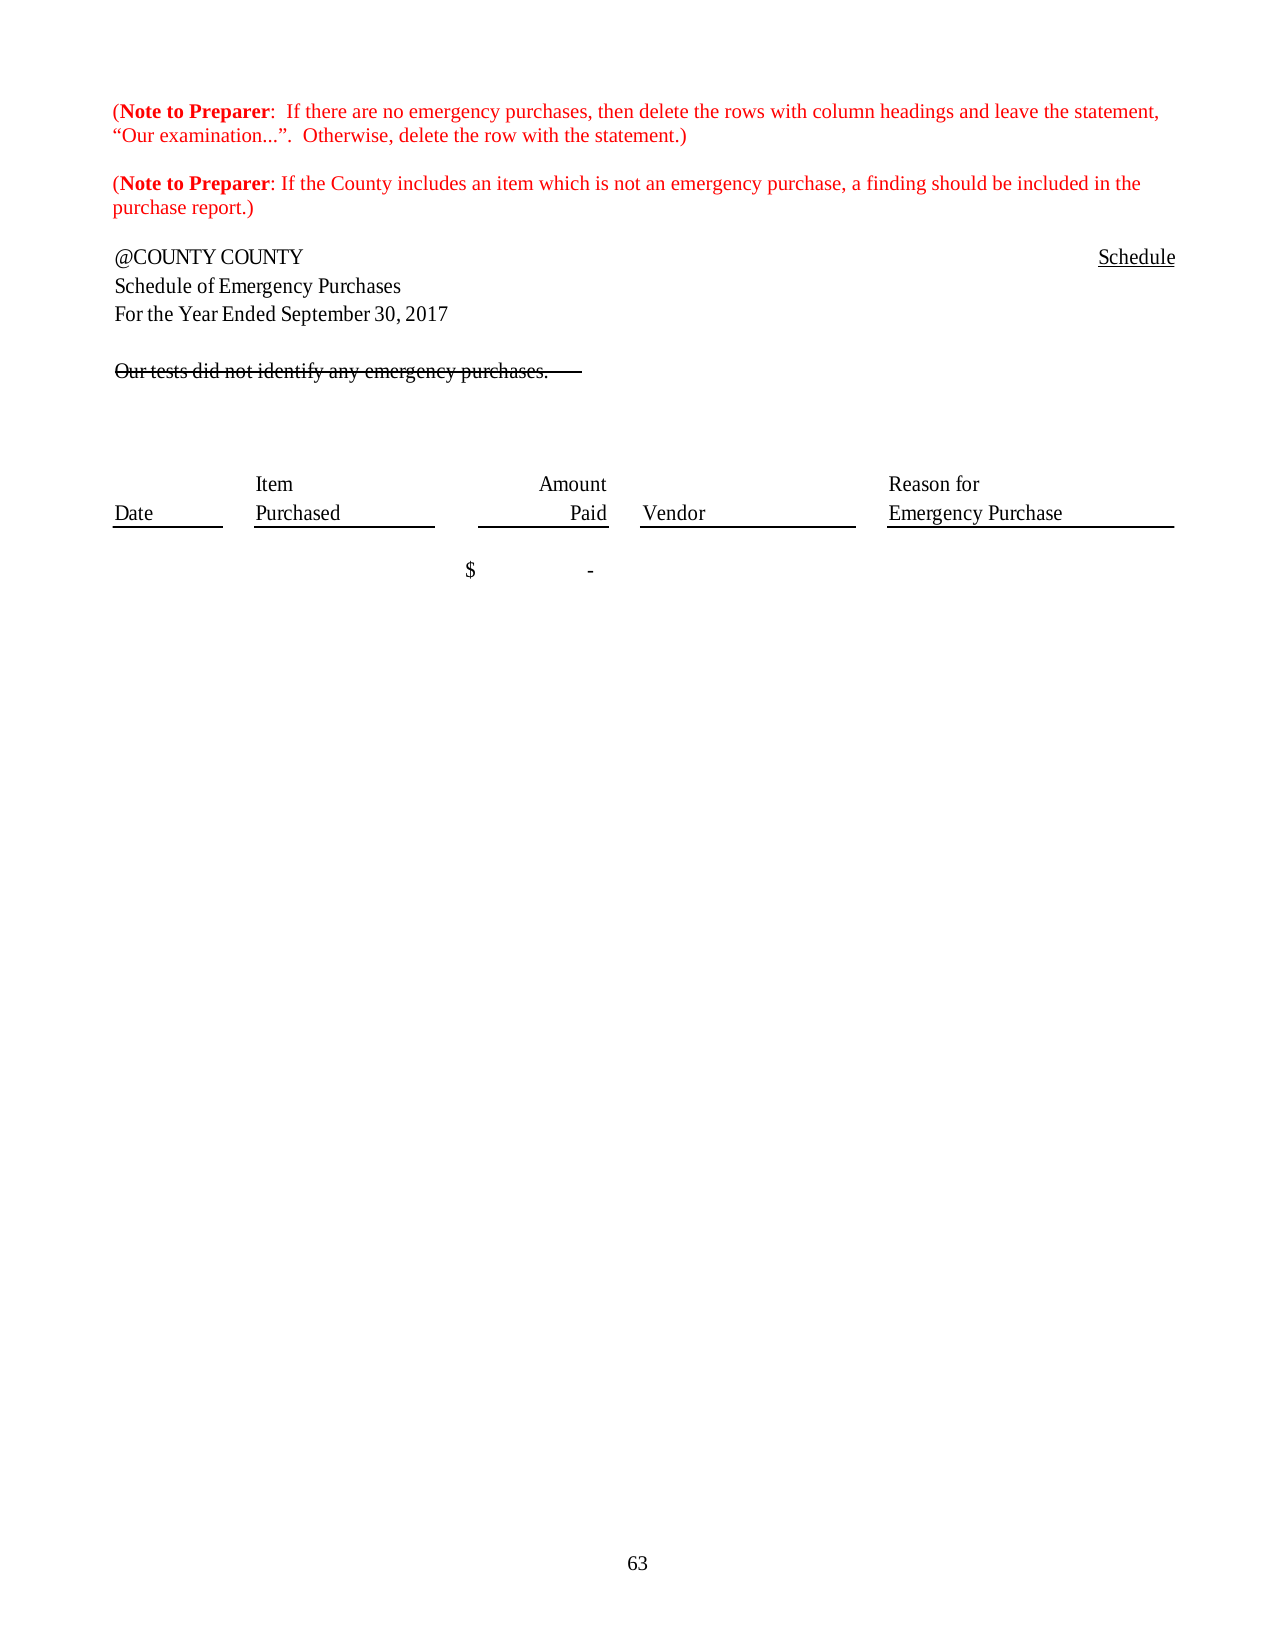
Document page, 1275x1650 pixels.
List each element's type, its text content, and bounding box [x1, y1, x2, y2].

text (Note to Preparer: If the County includes an item which is not an emergency purchase, a finding should be included in the purchase report.) [112, 171, 1162, 219]
text (Note to Preparer: If there are no emergency purchases, then delete the rows with column headings and leave the statement, “Our examination...”. Otherwise, delete the row with the statement.) [112, 99, 1162, 147]
